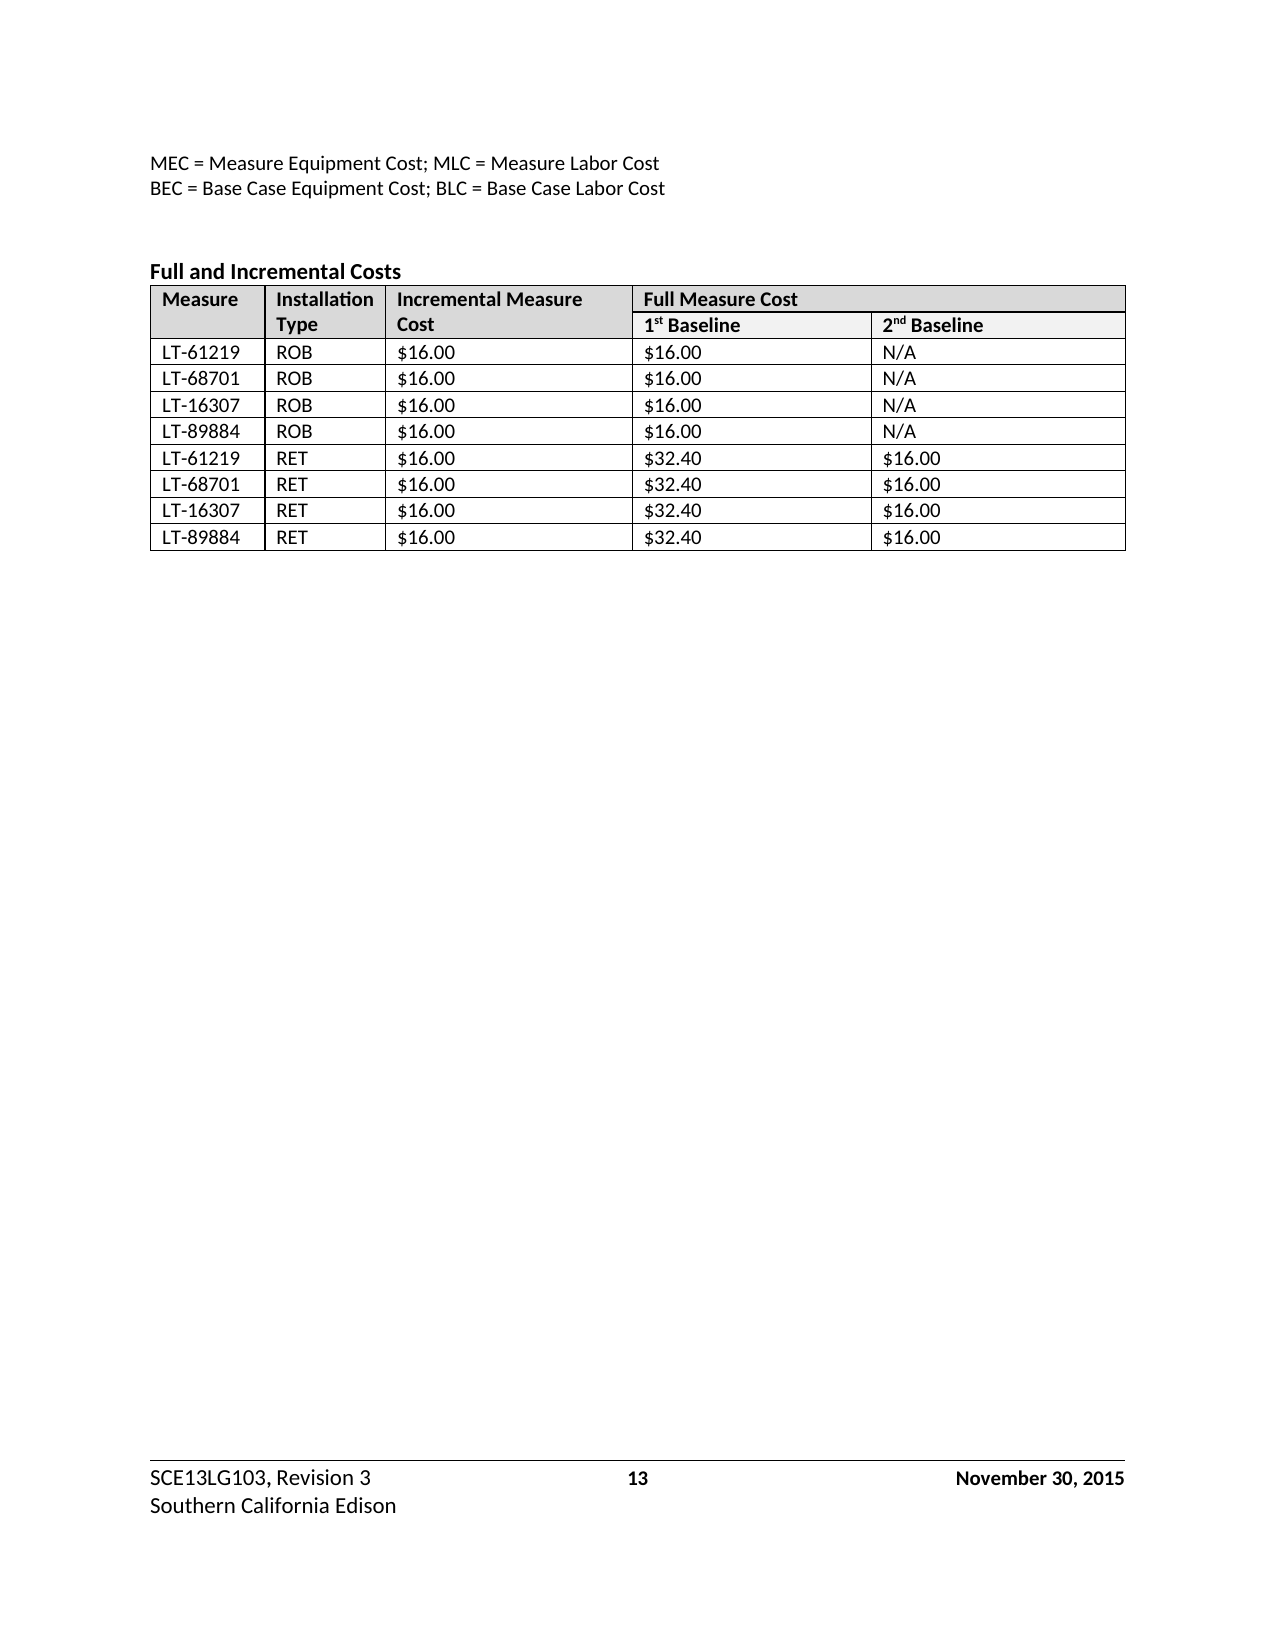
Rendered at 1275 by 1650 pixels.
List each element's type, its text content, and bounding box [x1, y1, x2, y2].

table_header Incremental Measure Cost [386, 286, 632, 338]
table_cell RET [266, 471, 385, 497]
table_header Measure [151, 286, 264, 338]
table_cell $16.00 [633, 365, 871, 391]
table_cell LT-68701 [151, 471, 264, 497]
table_cell 2nd Baseline [872, 313, 1125, 338]
table_cell $16.00 [633, 392, 871, 417]
table_cell $16.00 [386, 392, 632, 417]
table_cell RET [266, 498, 385, 523]
table_cell ROB [266, 339, 385, 364]
table_cell ROB [266, 365, 385, 391]
table_cell $32.40 [633, 445, 871, 470]
table_cell $16.00 [386, 471, 632, 497]
table_cell $16.00 [872, 445, 1125, 470]
table_cell $32.40 [633, 471, 871, 497]
table_cell $16.00 [386, 498, 632, 523]
table_cell $32.40 [633, 498, 871, 523]
table_cell N/A [872, 418, 1125, 444]
table_cell LT-89884 [151, 524, 264, 549]
table_cell $16.00 [872, 524, 1125, 549]
table_header Full Measure Cost [633, 286, 1125, 311]
table_cell $16.00 [386, 339, 632, 364]
table_cell $16.00 [633, 418, 871, 444]
table_cell $16.00 [872, 471, 1125, 497]
table_cell N/A [872, 392, 1125, 417]
table_cell $16.00 [872, 498, 1125, 523]
table_cell $16.00 [386, 445, 632, 470]
table_cell RET [266, 524, 385, 549]
table_cell $16.00 [386, 365, 632, 391]
table_cell ROB [266, 392, 385, 417]
text Full and Incremental Costs [150, 257, 1125, 285]
table_cell LT-16307 [151, 392, 264, 417]
table_cell $32.40 [633, 524, 871, 549]
table_cell $16.00 [633, 339, 871, 364]
table_cell $16.00 [386, 524, 632, 549]
table_cell $16.00 [386, 418, 632, 444]
text MEC = Measure Equipment Cost; MLC = Measure Labor Cost [150, 150, 1125, 175]
table_cell 1st Baseline [633, 313, 871, 338]
table_cell LT-61219 [151, 339, 264, 364]
table_cell N/A [872, 365, 1125, 391]
table_cell LT-16307 [151, 498, 264, 523]
table_cell LT-89884 [151, 418, 264, 444]
table_cell RET [266, 445, 385, 470]
table_header Installation Type [266, 286, 385, 338]
table_cell N/A [872, 339, 1125, 364]
text BEC = Base Case Equipment Cost; BLC = Base Case Labor Cost [150, 175, 1125, 201]
table_cell LT-61219 [151, 445, 264, 470]
table_cell ROB [266, 418, 385, 444]
table_cell LT-68701 [151, 365, 264, 391]
